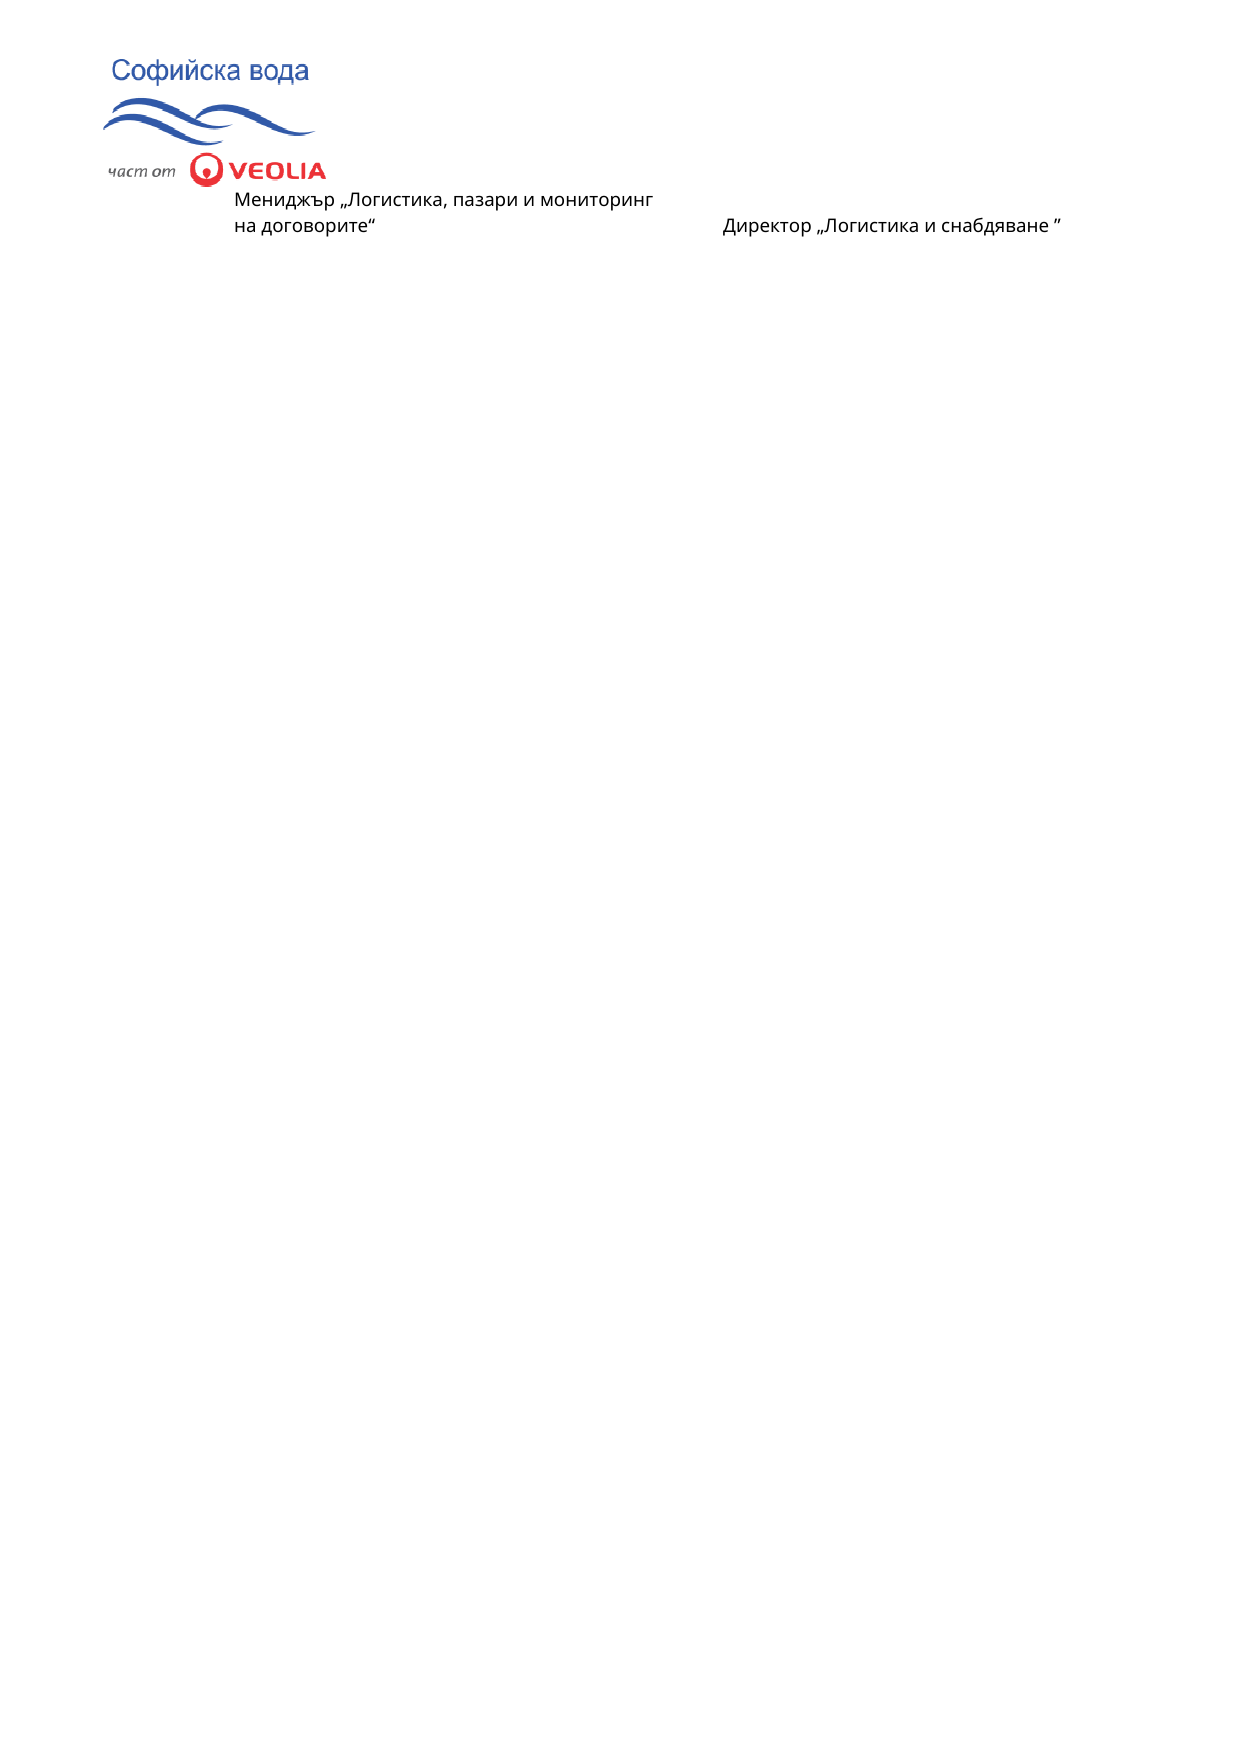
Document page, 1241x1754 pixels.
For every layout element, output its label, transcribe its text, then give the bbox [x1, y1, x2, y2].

table_header С уважение, Мира Янкова Мениджър „Логистика, пазари и мониторинг на договорите“ [223, 187, 667, 238]
table_header Свилен Габровски Директор „Логистика и снабдяване ” [667, 187, 1122, 238]
picture [103, 59, 326, 187]
